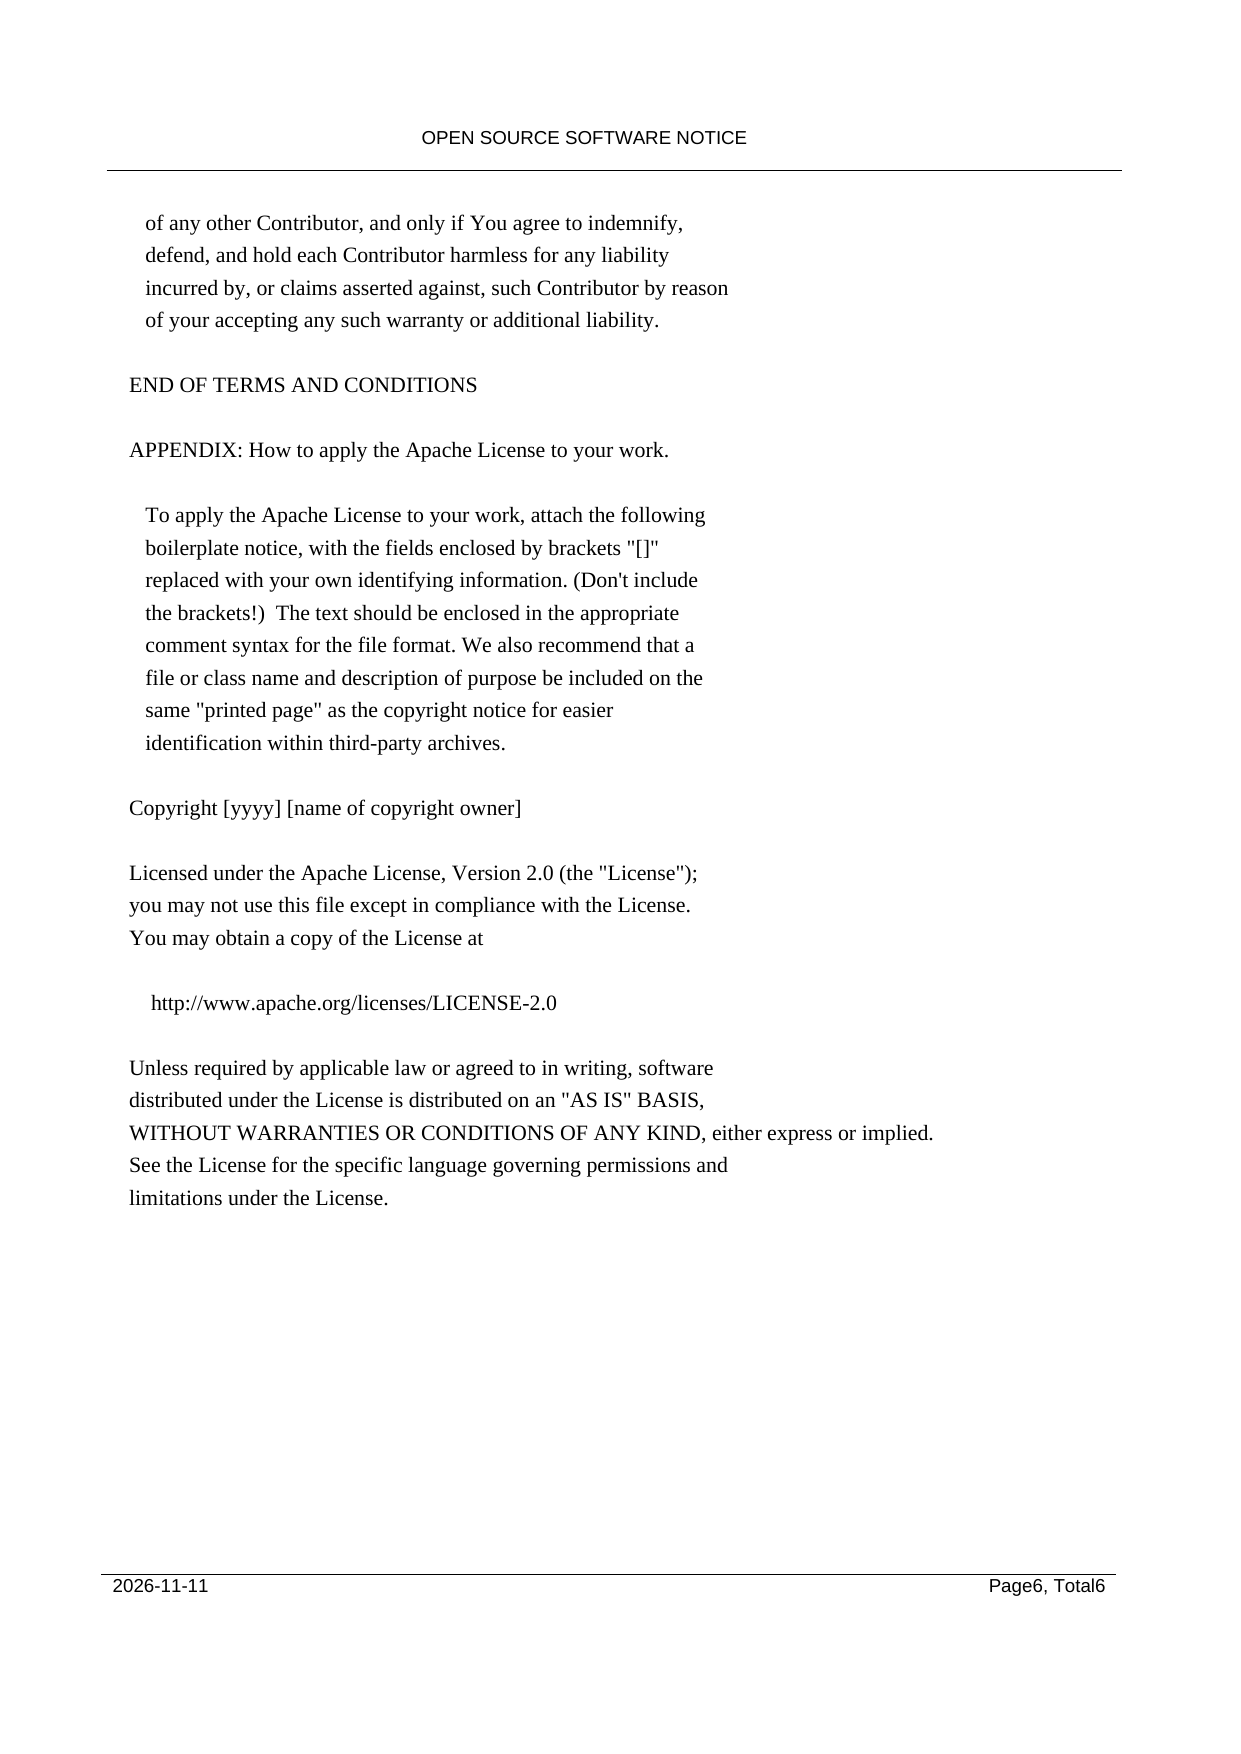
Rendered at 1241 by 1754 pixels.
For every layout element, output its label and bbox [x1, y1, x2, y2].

text [112, 206, 1128, 1214]
